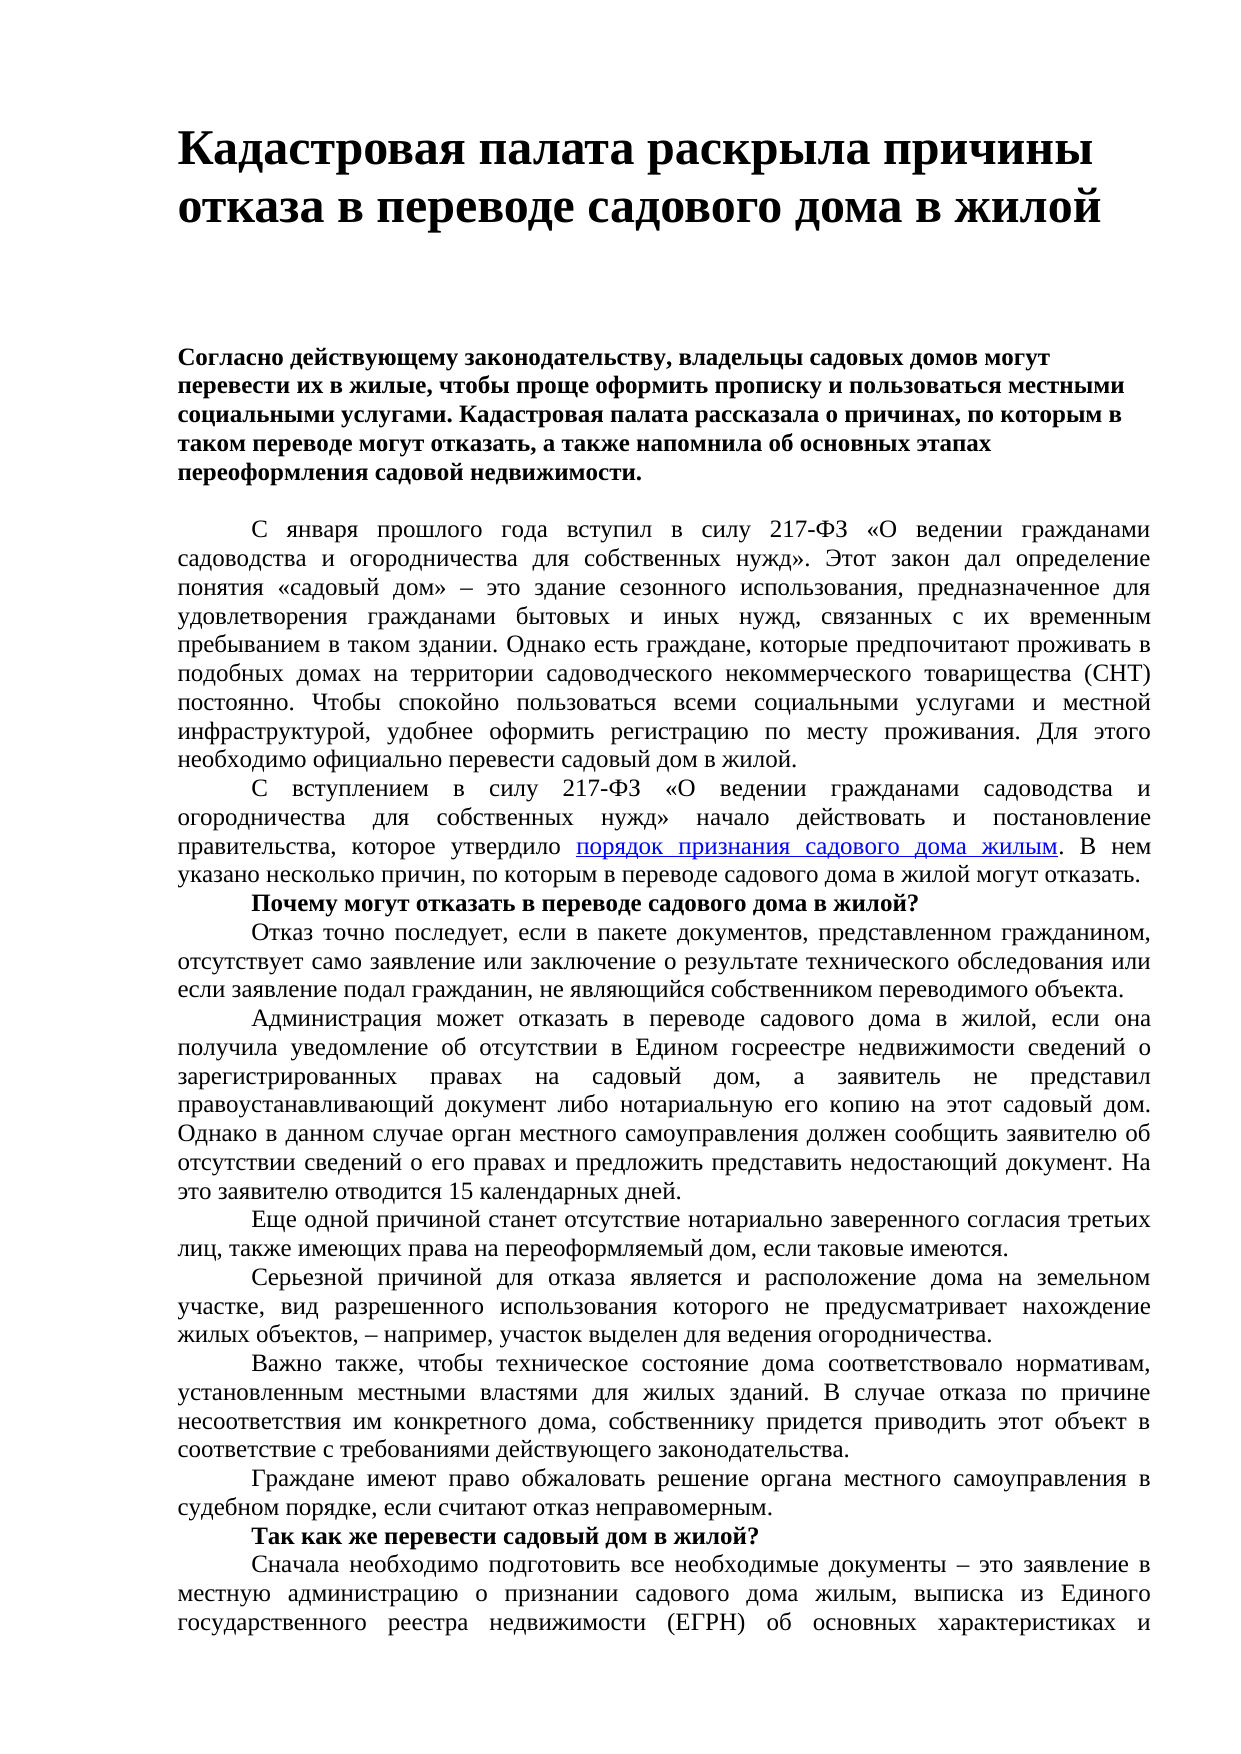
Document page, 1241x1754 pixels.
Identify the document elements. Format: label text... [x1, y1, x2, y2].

text Так как же перевести садовый дом в жилой? [177, 1521, 1152, 1549]
text Еще одной причиной станет отсутствие нотариально заверенного согласия третьих лиц, также имеющих права на переоформляемый дом, если таковые имеются. [177, 1204, 1152, 1262]
text Почему могут отказать в переводе садового дома в жилой? [177, 888, 1152, 917]
text Администрация может отказать в переводе садового дома в жилой, если она получила уведомление об отсутствии в Едином госреестре недвижимости сведений о зарегистрированных правах на садовый дом, а заявитель не представил правоустанавливающий документ либо нотариальную его копию на этот садовый дом. Однако в данном случае орган местного самоуправления должен сообщить заявителю об отсутствии сведений о его правах и предложить представить недостающий документ. На это заявителю отводится 15 календарных дней. [177, 1003, 1152, 1204]
text Отказ точно последует, если в пакете документов, представленном гражданином, отсутствует само заявление или заключение о результате технического обследования или если заявление подал гражданин, не являющийся собственником переводимого объекта. [177, 917, 1152, 1003]
text Кадастровая палата раскрыла причины отказа в переводе садового дома в жилой [177, 118, 1152, 233]
text Важно также, чтобы техническое состояние дома соответствовало нормативам, установленным местными властями для жилых зданий. В случае отказа по причине несоответствия им конкретного дома, собственнику придется приводить этот объект в соответствие с требованиями действующего законодательства. [177, 1348, 1152, 1463]
text С вступлением в силу 217-ФЗ «О ведении гражданами садоводства и огородничества для собственных нужд» начало действовать и постановление правительства, которое утвердило порядок признания садового дома жилым. В нем указано несколько причин, по которым в переводе садового дома в жилой могут отказать. [177, 773, 1152, 888]
text Серьезной причиной для отказа является и расположение дома на земельном участке, вид разрешенного использования которого не предусматривает нахождение жилых объектов, – например, участок выделен для ведения огородничества. [177, 1262, 1152, 1348]
text Граждане имеют право обжаловать решение органа местного самоуправления в судебном порядке, если считают отказ неправомерным. [177, 1463, 1152, 1521]
text Согласно действующему законодательству, владельцы садовых домов могут перевести их в жилые, чтобы проще оформить прописку и пользоваться местными социальными услугами. Кадастровая палата рассказала о причинах, по которым в таком переводе могут отказать, а также напомнила об основных этапах переоформления садовой недвижимости. [177, 342, 1152, 485]
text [177, 1549, 1152, 1636]
text С января прошлого года вступил в силу 217-ФЗ «О ведении гражданами садоводства и огородничества для собственных нужд». Этот закон дал определение понятия «садовый дом» – это здание сезонного использования, предназначенное для удовлетворения гражданами бытовых и иных нужд, связанных с их временным пребыванием в таком здании. Однако есть граждане, которые предпочитают проживать в подобных домах на территории садоводческого некоммерческого товарищества (СНТ) постоянно. Чтобы спокойно пользоваться всеми социальными услугами и местной инфраструктурой, удобнее оформить регистрацию по месту проживания. Для этого необходимо официально перевести садовый дом в жилой. [177, 514, 1152, 773]
